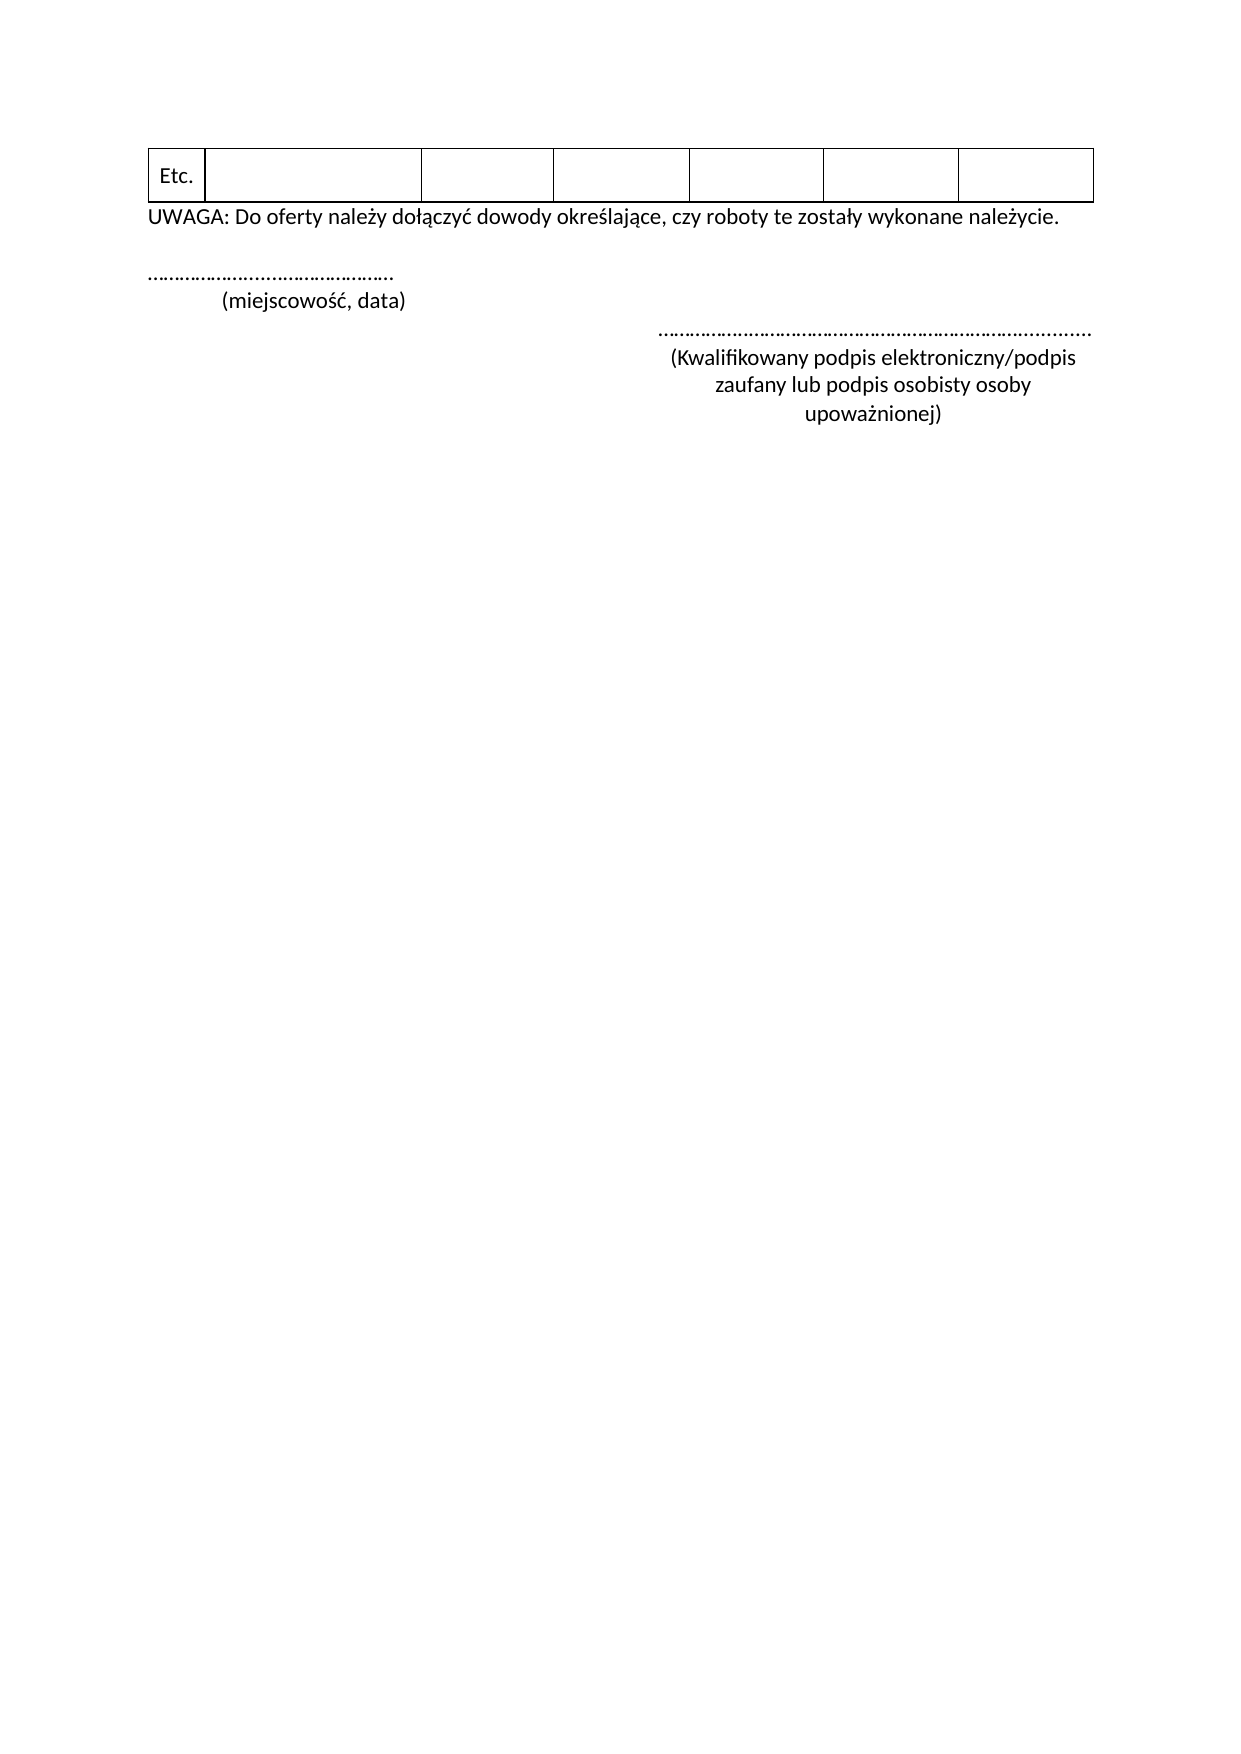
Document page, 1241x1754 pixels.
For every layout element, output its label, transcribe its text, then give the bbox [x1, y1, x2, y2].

text ……………..……………………………………………............. [654, 314, 1093, 343]
table_cell [959, 149, 1093, 201]
table_cell [690, 149, 823, 201]
text (Kwalifikowany podpis elektroniczny/podpis zaufany lub podpis osobisty osoby upoważnionej) [654, 343, 1093, 427]
text ……………….......………………… [148, 258, 1093, 287]
table_cell [422, 149, 553, 201]
text UWAGA: Do oferty należy dołączyć dowody określające, czy roboty te zostały wykonane należycie. [148, 203, 1093, 231]
table_cell [824, 149, 958, 201]
table_cell [554, 149, 689, 201]
table_cell Etc. [149, 149, 204, 201]
table_cell [206, 149, 421, 201]
text (miejscowość, data) [148, 287, 1093, 314]
